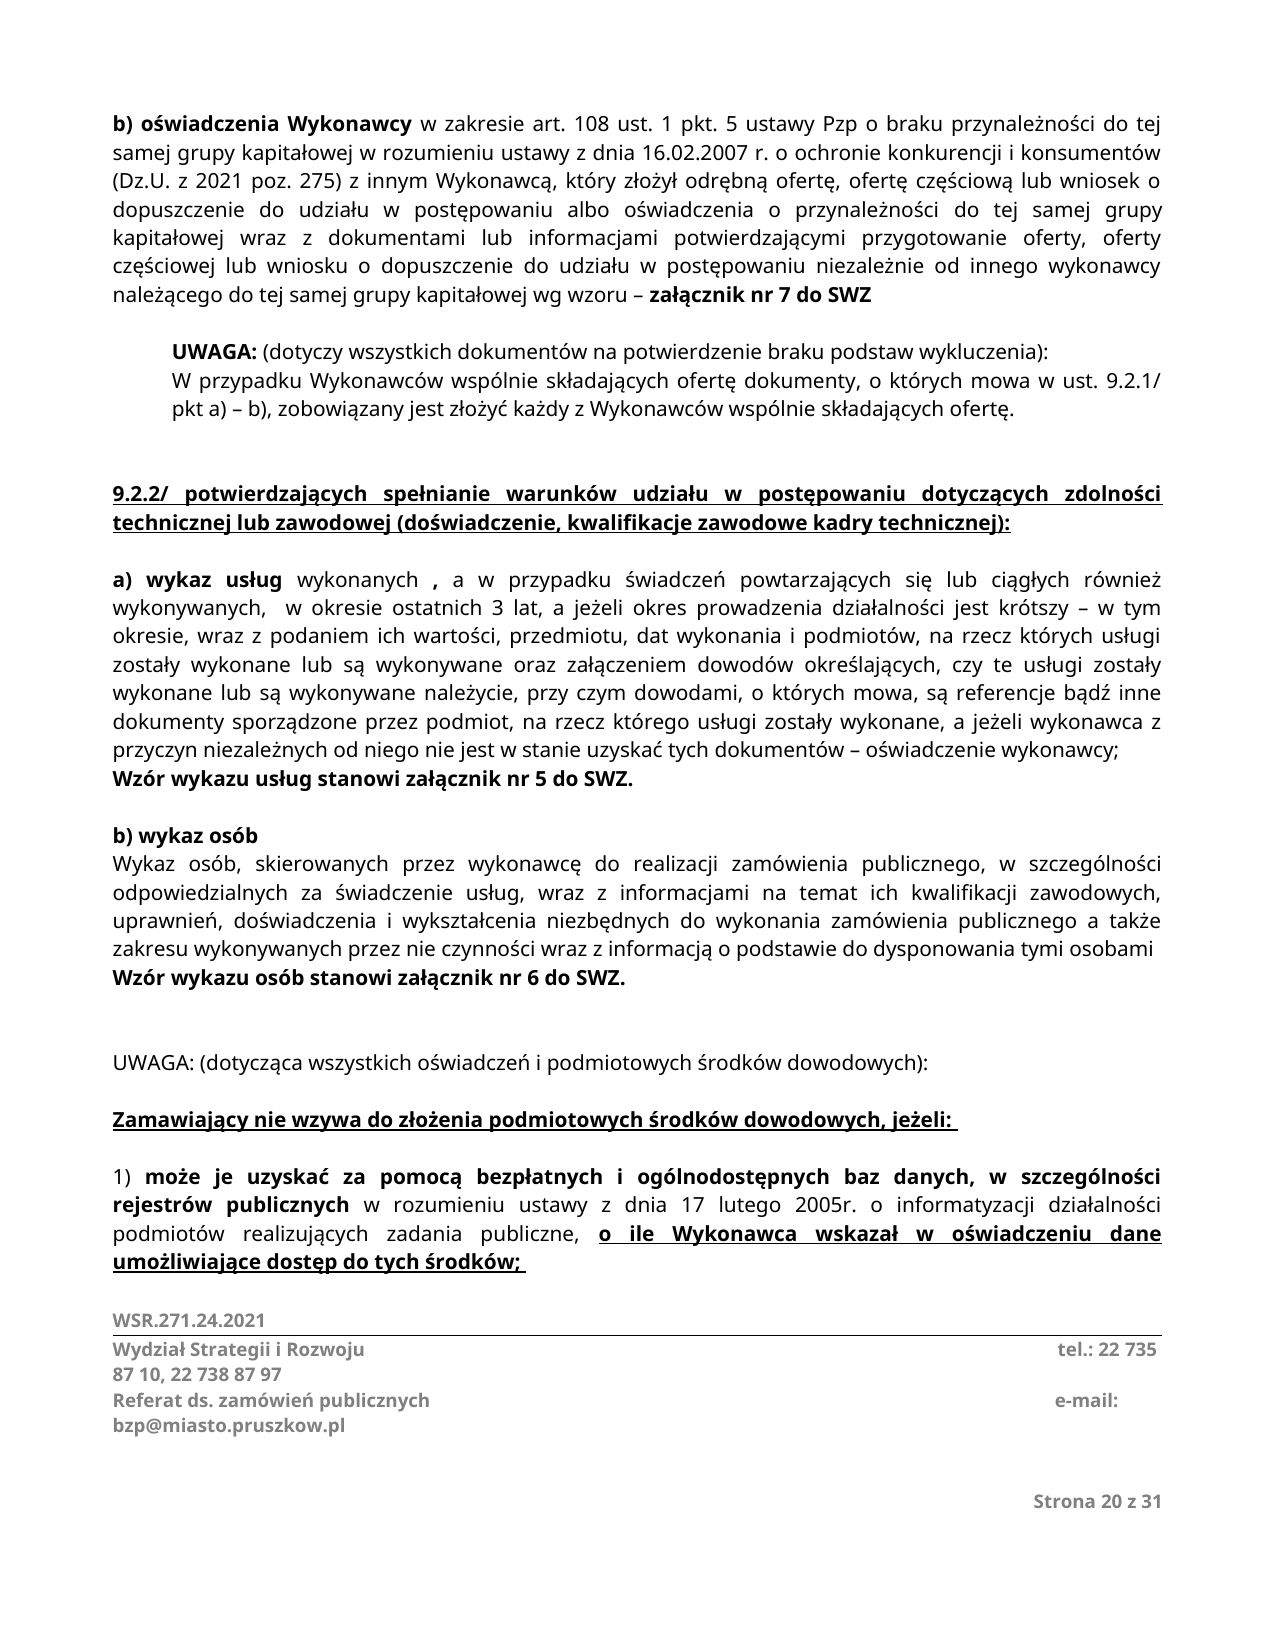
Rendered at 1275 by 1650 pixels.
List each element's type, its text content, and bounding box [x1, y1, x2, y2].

text 1) może je uzyskać za pomocą bezpłatnych i ogólnodostępnych baz danych, w szczególności rejestrów publicznych w rozumieniu ustawy z dnia 17 lutego 2005r. o informatyzacji działalności podmiotów realizujących zadania publiczne, o ile Wykonawca wskazał w oświadczeniu dane umożliwiające dostęp do tych środków; [112, 1162, 1162, 1276]
text Wzór wykazu usług stanowi załącznik nr 5 do SWZ. [112, 764, 1162, 792]
text Zamawiający nie wzywa do złożenia podmiotowych środków dowodowych, jeżeli: [112, 1105, 1162, 1133]
text 9.2.2/ potwierdzających spełnianie warunków udziału w postępowaniu dotyczących zdolności technicznej lub zawodowej (doświadczenie, kwalifikacje zawodowe kadry technicznej): [112, 505, 1162, 536]
text Wykaz osób, skierowanych przez wykonawcę do realizacji zamówienia publicznego, w szczególności odpowiedzialnych za świadczenie usług, wraz z informacjami na temat ich kwalifikacji zawodowych, uprawnień, doświadczenia i wykształcenia niezbędnych do wykonania zamówienia publicznego a także zakresu wykonywanych przez nie czynności wraz z informacją o podstawie do dysponowania tymi osobami [112, 849, 1162, 963]
text UWAGA: (dotyczy wszystkich dokumentów na potwierdzenie braku podstaw wykluczenia): [172, 337, 1162, 366]
text a) wykaz usług wykonanych , a w przypadku świadczeń powtarzających się lub ciągłych również wykonywanych, w okresie ostatnich 3 lat, a jeżeli okres prowadzenia działalności jest krótszy – w tym okresie, wraz z podaniem ich wartości, przedmiotu, dat wykonania i podmiotów, na rzecz których usługi zostały wykonane lub są wykonywane oraz załączeniem dowodów określających, czy te usługi zostały wykonane lub są wykonywane należycie, przy czym dowodami, o których mowa, są referencje bądź inne dokumenty sporządzone przez podmiot, na rzecz którego usługi zostały wykonane, a jeżeli wykonawca z przyczyn niezależnych od niego nie jest w stanie uzyskać tych dokumentów – oświadczenie wykonawcy; [112, 565, 1162, 764]
text b) oświadczenia Wykonawcy w zakresie art. 108 ust. 1 pkt. 5 ustawy Pzp o braku przynależności do tej samej grupy kapitałowej w rozumieniu ustawy z dnia 16.02.2007 r. o ochronie konkurencji i konsumentów (Dz.U. z 2021 poz. 275) z innym Wykonawcą, który złożył odrębną ofertę, ofertę częściową lub wniosek o dopuszczenie do udziału w postępowaniu albo oświadczenia o przynależności do tej samej grupy kapitałowej wraz z dokumentami lub informacjami potwierdzającymi przygotowanie oferty, oferty częściowej lub wniosku o dopuszczenie do udziału w postępowaniu niezależnie od innego wykonawcy należącego do tej samej grupy kapitałowej wg wzoru – załącznik nr 7 do SWZ [112, 109, 1162, 308]
text W przypadku Wykonawców wspólnie składających ofertę dokumenty, o których mowa w ust. 9.2.1/ pkt a) – b), zobowiązany jest złożyć każdy z Wykonawców wspólnie składających ofertę. [172, 366, 1162, 423]
text 9.2.2/ potwierdzających spełnianie warunków udziału w postępowaniu dotyczących zdolności technicznej lub zawodowej (doświadczenie, kwalifikacje zawodowe kadry technicznej): [112, 479, 1162, 504]
text Wzór wykazu osób stanowi załącznik nr 6 do SWZ. [112, 963, 1162, 991]
text UWAGA: (dotycząca wszystkich oświadczeń i podmiotowych środków dowodowych): [112, 1048, 1162, 1077]
text b) wykaz osób [112, 821, 1162, 849]
